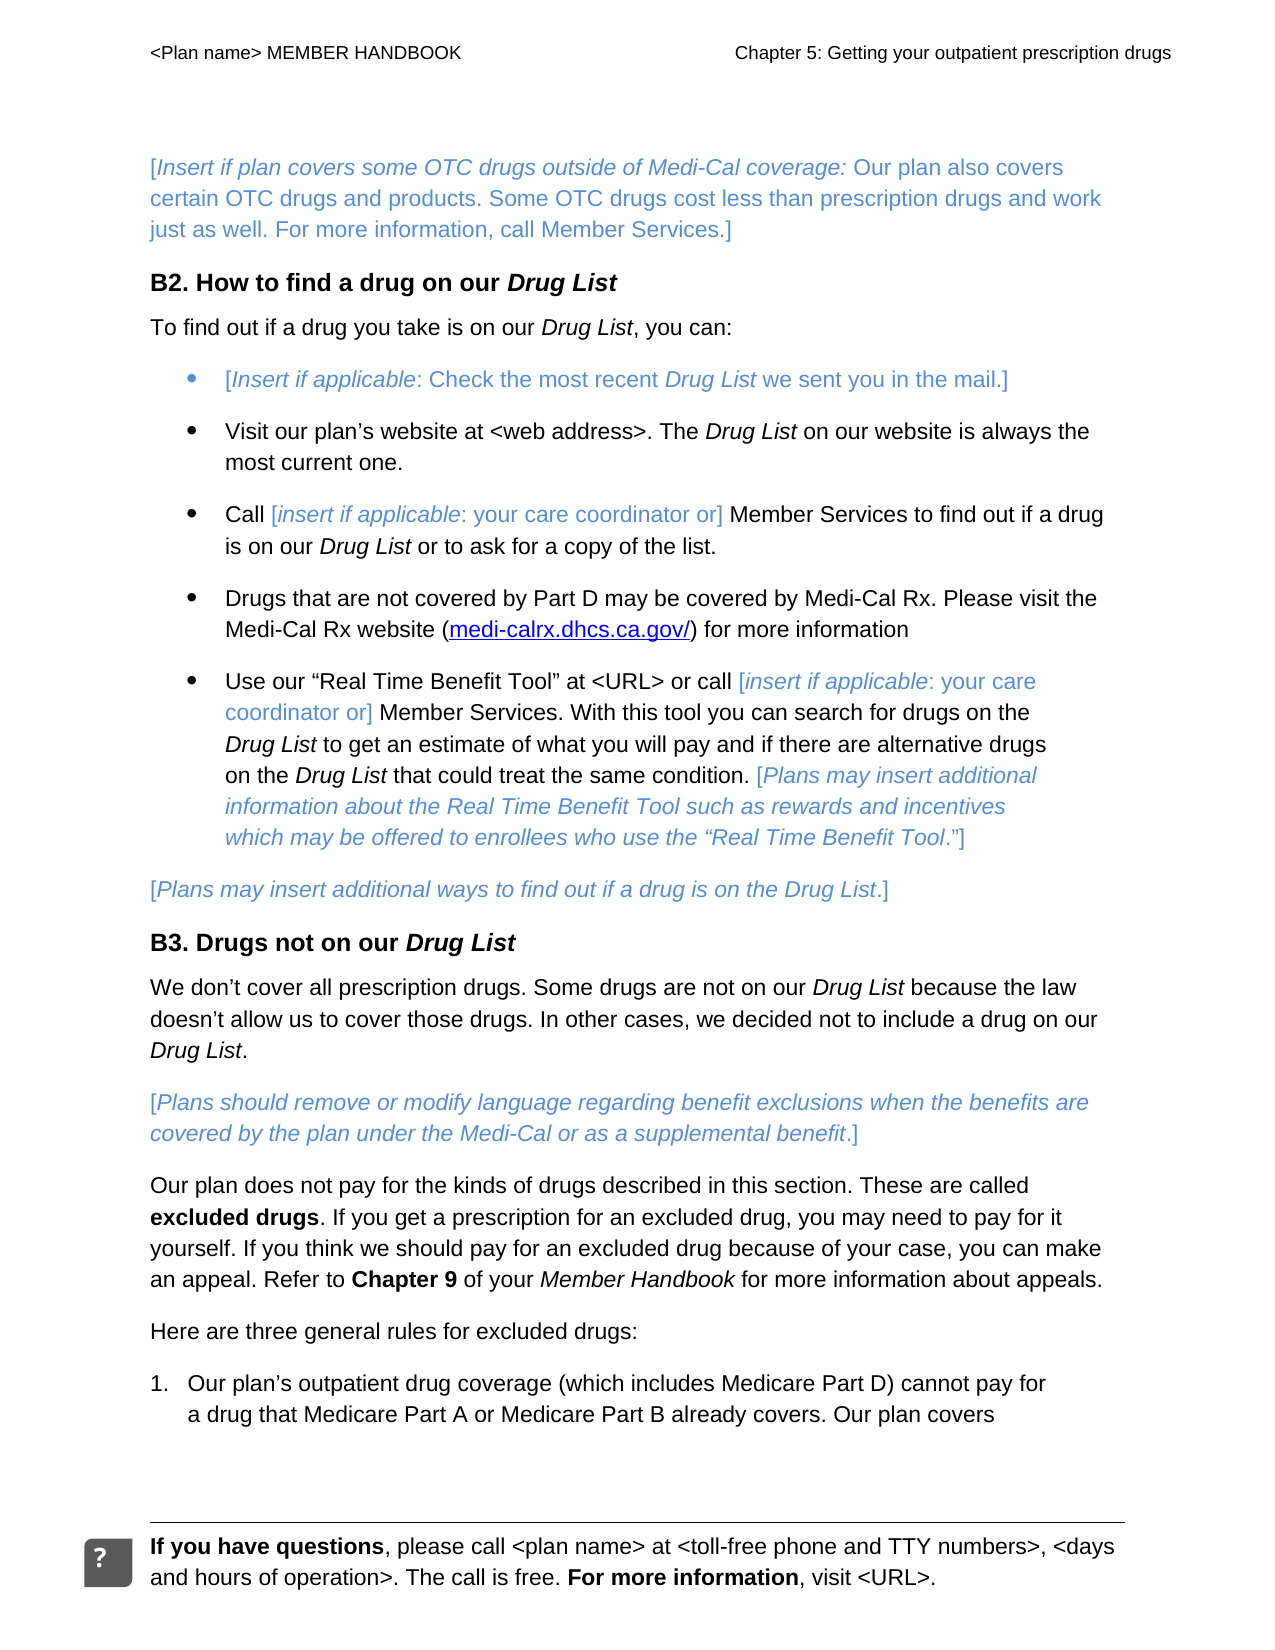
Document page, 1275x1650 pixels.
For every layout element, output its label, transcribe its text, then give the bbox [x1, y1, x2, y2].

text [Plans should remove or modify language regarding benefit exclusions when the benefits are covered by the plan under the Medi-Cal or as a supplemental benefit.] [150, 1085, 1125, 1148]
text We don’t cover all prescription drugs. Some drugs are not on our Drug List because the law doesn’t allow us to cover those drugs. In other cases, we decided not to include a drug on our Drug List. [150, 971, 1125, 1064]
text [Insert if plan covers some OTC drugs outside of Medi-Cal coverage: Our plan also covers certain OTC drugs and products. Some OTC drugs cost less than prescription drugs and work just as well. For more information, call Member Services.] [150, 150, 1125, 244]
text Our plan does not pay for the kinds of drugs described in this section. These are called excluded drugs. If you get a prescription for an excluded drug, you may need to pay for it yourself. If you think we should pay for an excluded drug because of your case, you can make an appeal. Refer to Chapter 9 of your Member Handbook for more information about appeals. [150, 1169, 1125, 1294]
text Here are three general rules for excluded drugs: [150, 1314, 1125, 1346]
list Use our “Real Time Benefit Tool” at <URL> or call [insert if applicable: your care coordinator or] Member Services. With this tool you can search for drugs on the Drug List to get an estimate of what you will pay and if there are alternative drugs on the Drug List that could treat the same condition. [Plans may insert additional information about the Real Time Benefit Tool such as rewards and incentives which may be offered to enrollees who use the “Real Time Benefit Tool.”] [187, 664, 1050, 852]
list Drugs that are not covered by Part D may be covered by Medi-Cal Rx. Please visit the Medi-Cal Rx website (medi-calrx.dhcs.ca.gov/) for more information [187, 581, 1125, 644]
text [Plans may insert additional ways to find out if a drug is on the Drug List.] [150, 873, 1125, 904]
list Call [insert if applicable: your care coordinator or] Member Services to find out if a drug is on our Drug List or to ask for a copy of the list. [187, 498, 1125, 560]
list Visit our plan’s website at <web address>. The Drug List on our website is always the most current one. [187, 414, 1125, 477]
subtitle B3. Drugs not on our Drug List [150, 925, 1050, 958]
list [Insert if applicable: Check the most recent Drug List we sent you in the mail.] [187, 362, 1050, 394]
subtitle B2. How to find a drug on our Drug List [150, 264, 1050, 298]
text To find out if a drug you take is on our Drug List, you can: [150, 310, 1125, 342]
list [150, 1367, 1050, 1429]
